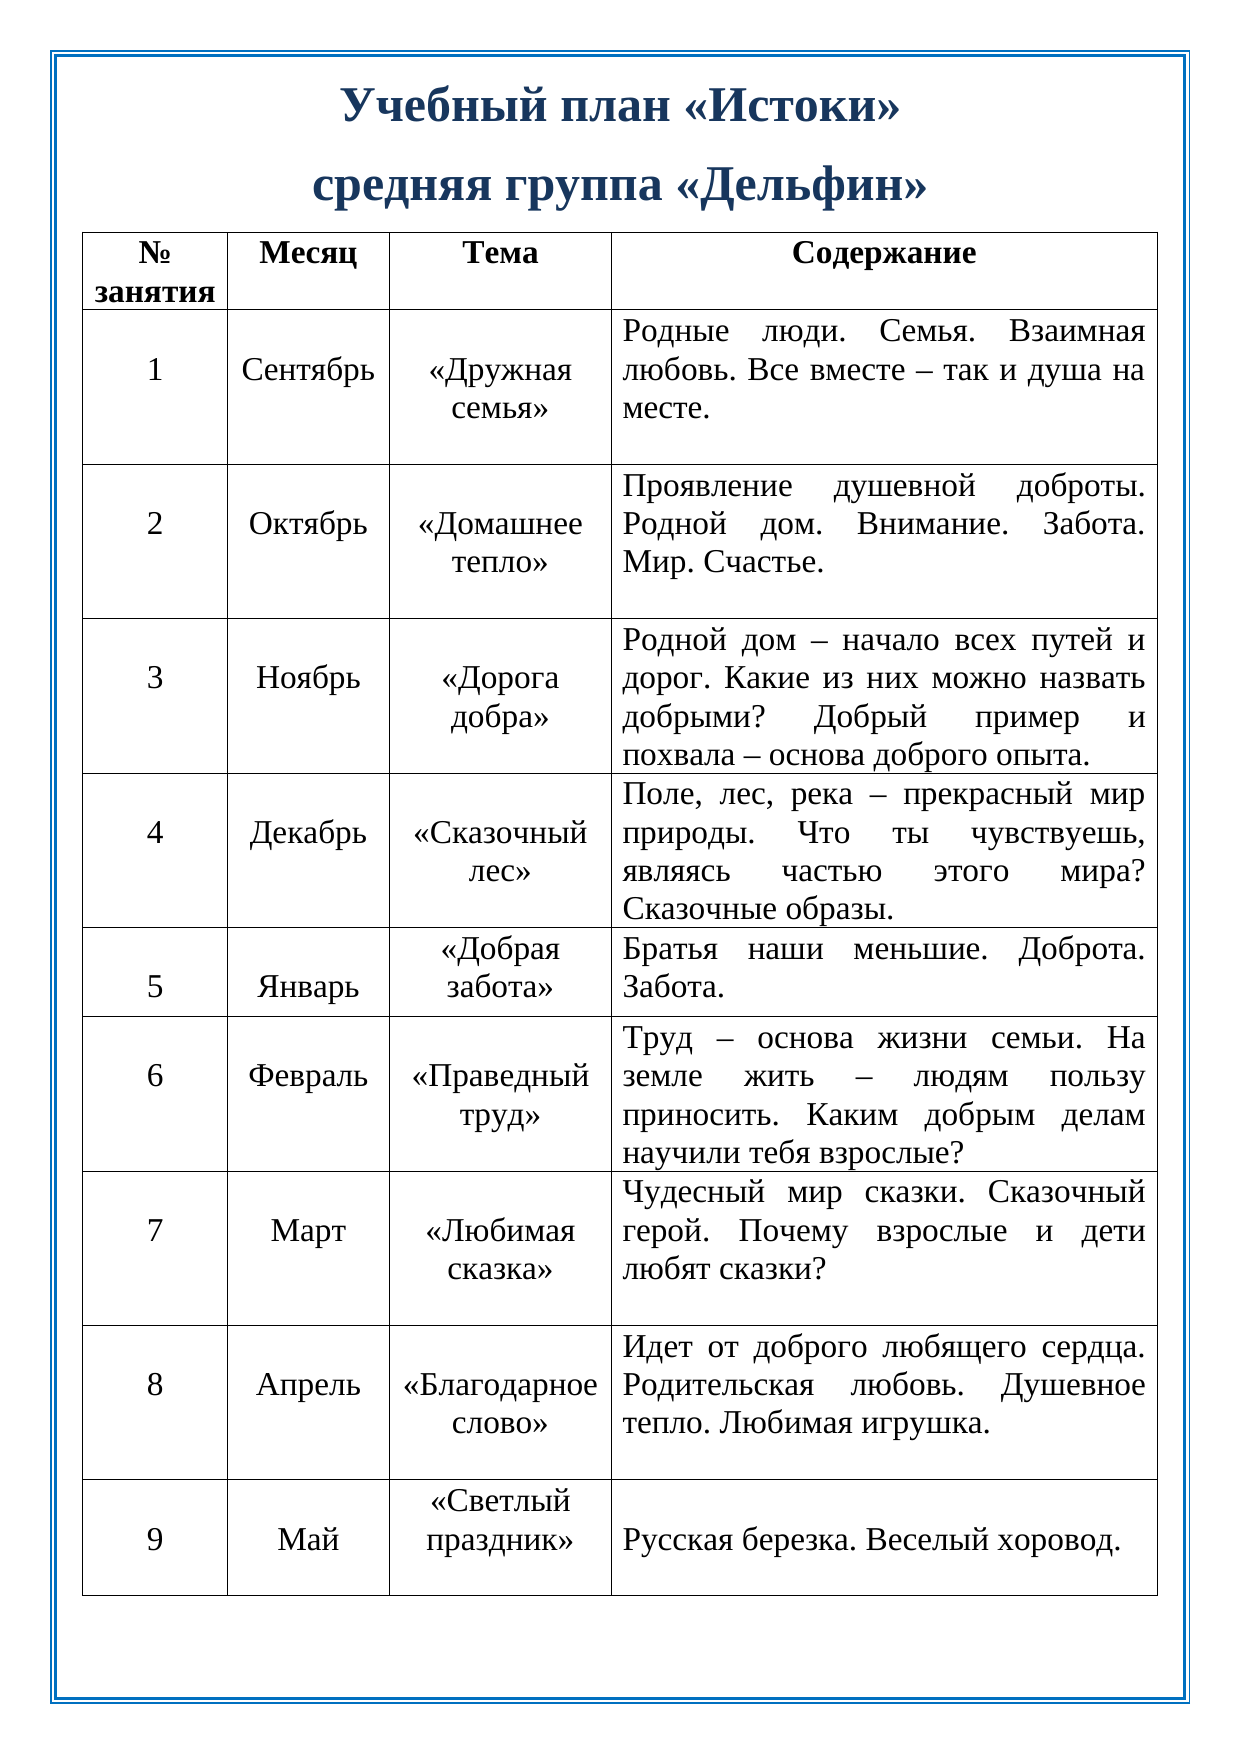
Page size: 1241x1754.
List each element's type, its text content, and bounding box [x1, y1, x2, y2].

table_cell 3 [83, 619, 227, 772]
table_cell 2 [83, 465, 227, 618]
table_header Месяц [228, 233, 389, 309]
table_cell Идет от доброго любящего сердца. Родительская любовь. Душевное тепло. Любимая игрушка. [612, 1326, 1157, 1479]
table_header Содержание [612, 233, 1157, 309]
table_cell Апрель [228, 1326, 389, 1479]
table_cell «Благодарное слово» [390, 1326, 611, 1479]
table_cell Поле, лес, река – прекрасный мир природы. Что ты чувствуешь, являясь частью этого мира? Сказочные образы. [612, 774, 1157, 927]
table_cell 1 [83, 310, 227, 464]
table_cell 4 [83, 774, 227, 927]
table_cell Ноябрь [228, 619, 389, 772]
table_cell «Дорога добра» [390, 619, 611, 772]
text Учебный план «Истоки» [75, 75, 1165, 132]
table_cell «Любимая сказка» [390, 1172, 611, 1325]
table_cell Май [228, 1480, 389, 1595]
table_cell Февраль [228, 1017, 389, 1171]
table_cell Родные люди. Семья. Взаимная любовь. Все вместе – так и душа на месте. [612, 310, 1157, 464]
table_cell «Дружная семья» [390, 310, 611, 464]
table_cell Сентябрь [228, 310, 389, 464]
table_cell Октябрь [228, 465, 389, 618]
table_cell 9 [83, 1480, 227, 1595]
table_cell «Сказочный лес» [390, 774, 611, 927]
table_cell Март [228, 1172, 389, 1325]
table_cell Братья наши меньшие. Доброта. Забота. [612, 928, 1157, 1016]
table_cell «Праведный труд» [390, 1017, 611, 1171]
table_cell Русская березка. Веселый хоровод. [612, 1480, 1157, 1595]
table_cell Проявление душевной доброты. Родной дом. Внимание. Забота. Мир. Счастье. [612, 465, 1157, 618]
table_cell Чудесный мир сказки. Сказочный герой. Почему взрослые и дети любят сказки? [612, 1172, 1157, 1325]
table_cell 5 [83, 928, 227, 1016]
table_cell 6 [83, 1017, 227, 1171]
table_header Тема [390, 233, 611, 309]
table_cell «Домашнее тепло» [390, 465, 611, 618]
table_cell 7 [83, 1172, 227, 1325]
table_cell Родной дом – начало всех путей и дорог. Какие из них можно назвать добрыми? Добрый пример и похвала – основа доброго опыта. [612, 619, 1157, 772]
table_cell Труд – основа жизни семьи. На земле жить – людям пользу приносить. Каким добрым делам научили тебя взрослые? [612, 1017, 1157, 1171]
text средняя группа «Дельфин» [75, 153, 1165, 211]
table_cell Январь [228, 928, 389, 1016]
table_cell 8 [83, 1326, 227, 1479]
table_cell Декабрь [228, 774, 389, 927]
table_cell «Светлый праздник» [390, 1480, 611, 1595]
table_cell «Добрая забота» [390, 928, 611, 1016]
table_header № занятия [83, 233, 227, 309]
